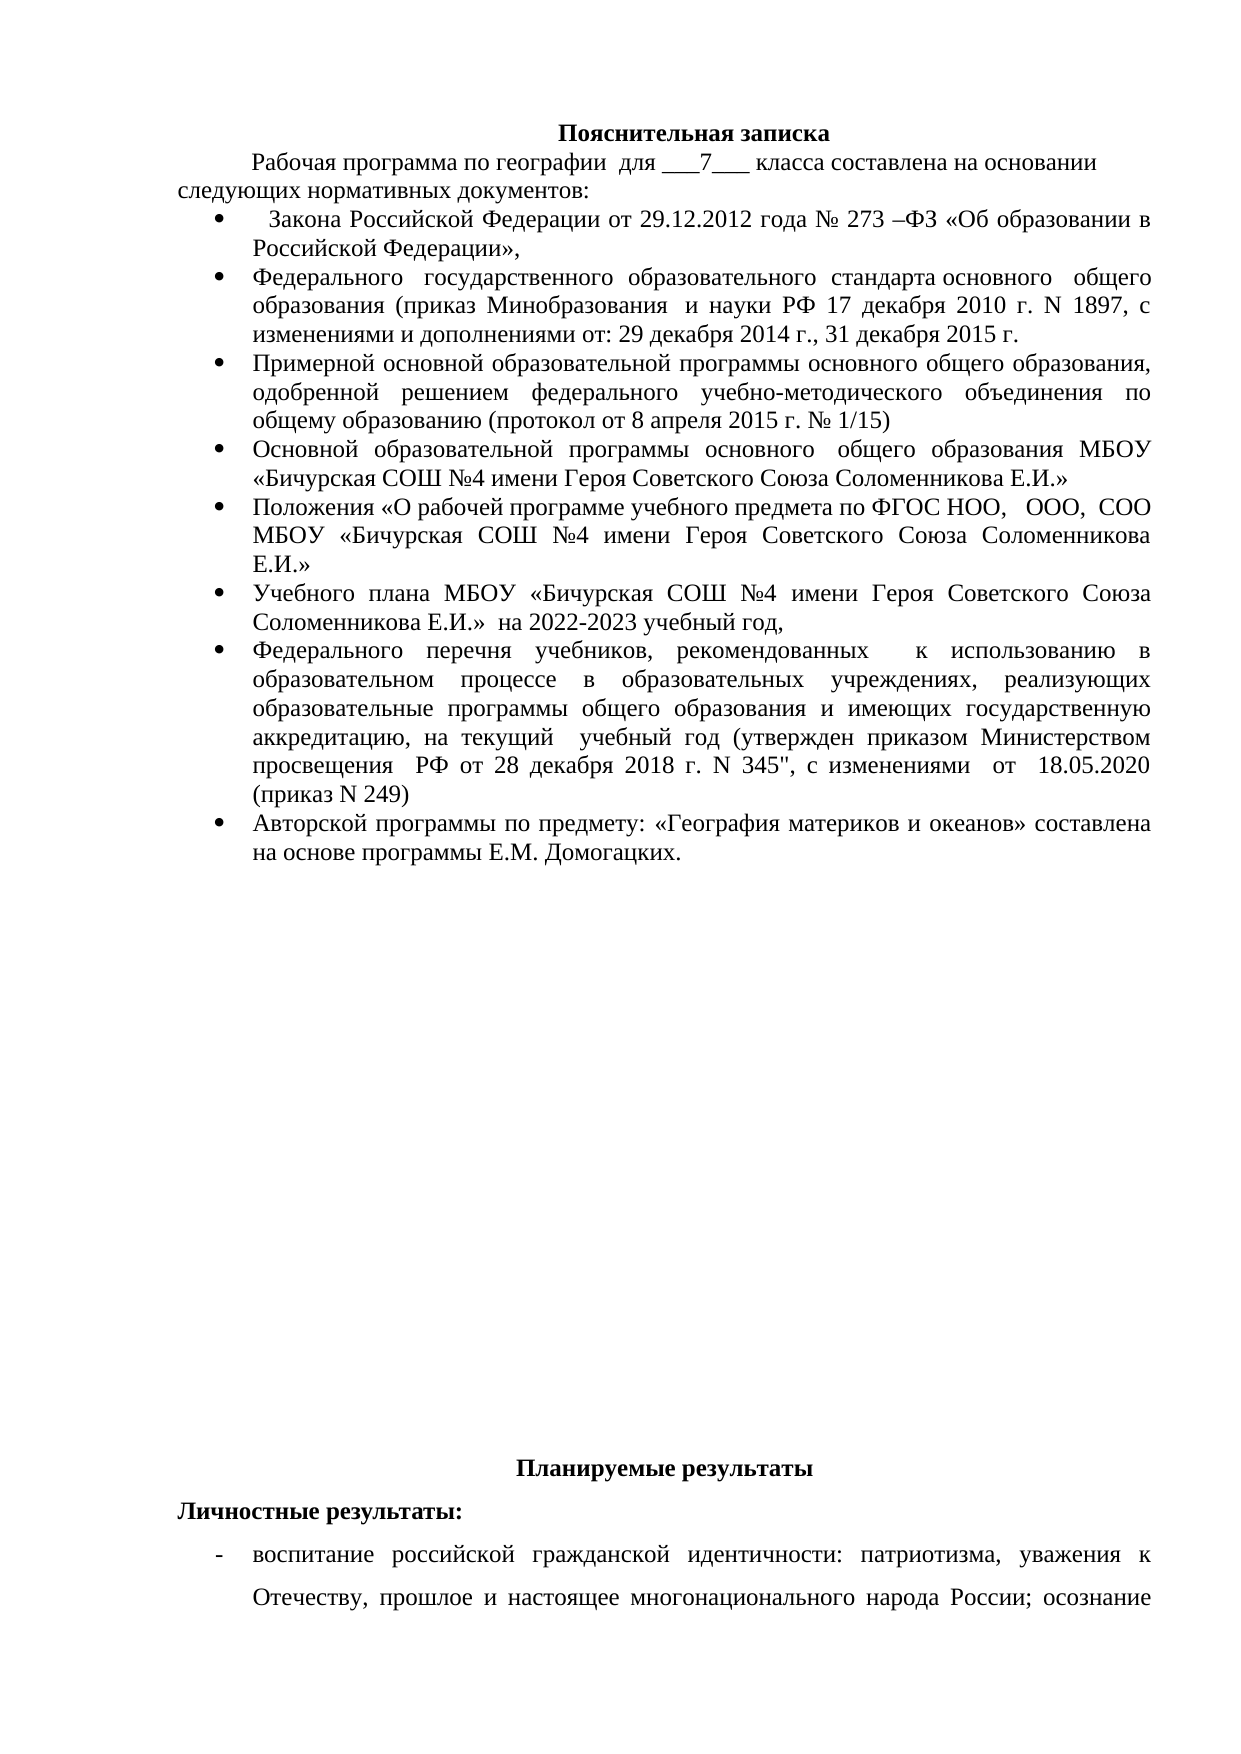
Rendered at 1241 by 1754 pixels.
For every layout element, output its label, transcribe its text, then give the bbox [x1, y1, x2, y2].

list Федерального государственного образовательного стандарта основного общего образования (приказ Минобразования и науки РФ 17 декабря 2010 г. N 1897, с изменениями и дополнениями от: 29 декабря 2014 г., 31 декабря 2015 г. [215, 262, 1152, 348]
list Основной образовательной программы основного общего образования МБОУ «Бичурская СОШ №4 имени Героя Советского Союза Соломенникова Е.И.» [215, 434, 1152, 492]
text Планируемые результаты [177, 1453, 1152, 1482]
list Примерной основной образовательной программы основного общего образования, одобренной решением федерального учебно-методического объединения по общему образованию (протокол от 8 апреля 2015 г. № 1/15) [215, 348, 1152, 434]
list Федерального перечня учебников, рекомендованных к использованию в образовательном процессе в образовательных учреждениях, реализующих образовательные программы общего образования и имеющих государственную аккредитацию, на текущий учебный год (утвержден приказом Министерством просвещения РФ от 28 декабря 2018 г. N 345", с изменениями от 18.05.2020 (приказ N 249) [215, 636, 1152, 808]
text Рабочая программа по географии для ___7___ класса составлена на основании следующих нормативных документов: [177, 147, 1152, 204]
list Положения «О рабочей программе учебного предмета по ФГОС НОО, ООО, СОО МБОУ «Бичурская СОШ №4 имени Героя Советского Союза Соломенникова Е.И.» [215, 492, 1152, 578]
text Личностные результаты: [177, 1496, 1152, 1525]
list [215, 1539, 1152, 1611]
list Учебного плана МБОУ «Бичурская СОШ №4 имени Героя Советского Союза Соломенникова Е.И.» на 2022-2023 учебный год, [215, 578, 1152, 636]
text Пояснительная записка [177, 118, 1152, 147]
list Закона Российской Федерации от 29.12.2012 года № 273 –ФЗ «Об образовании в Российской Федерации», [215, 204, 1152, 262]
list Авторской программы по предмету: «География материков и океанов» составлена на основе программы Е.М. Домогацких. [215, 808, 1152, 866]
